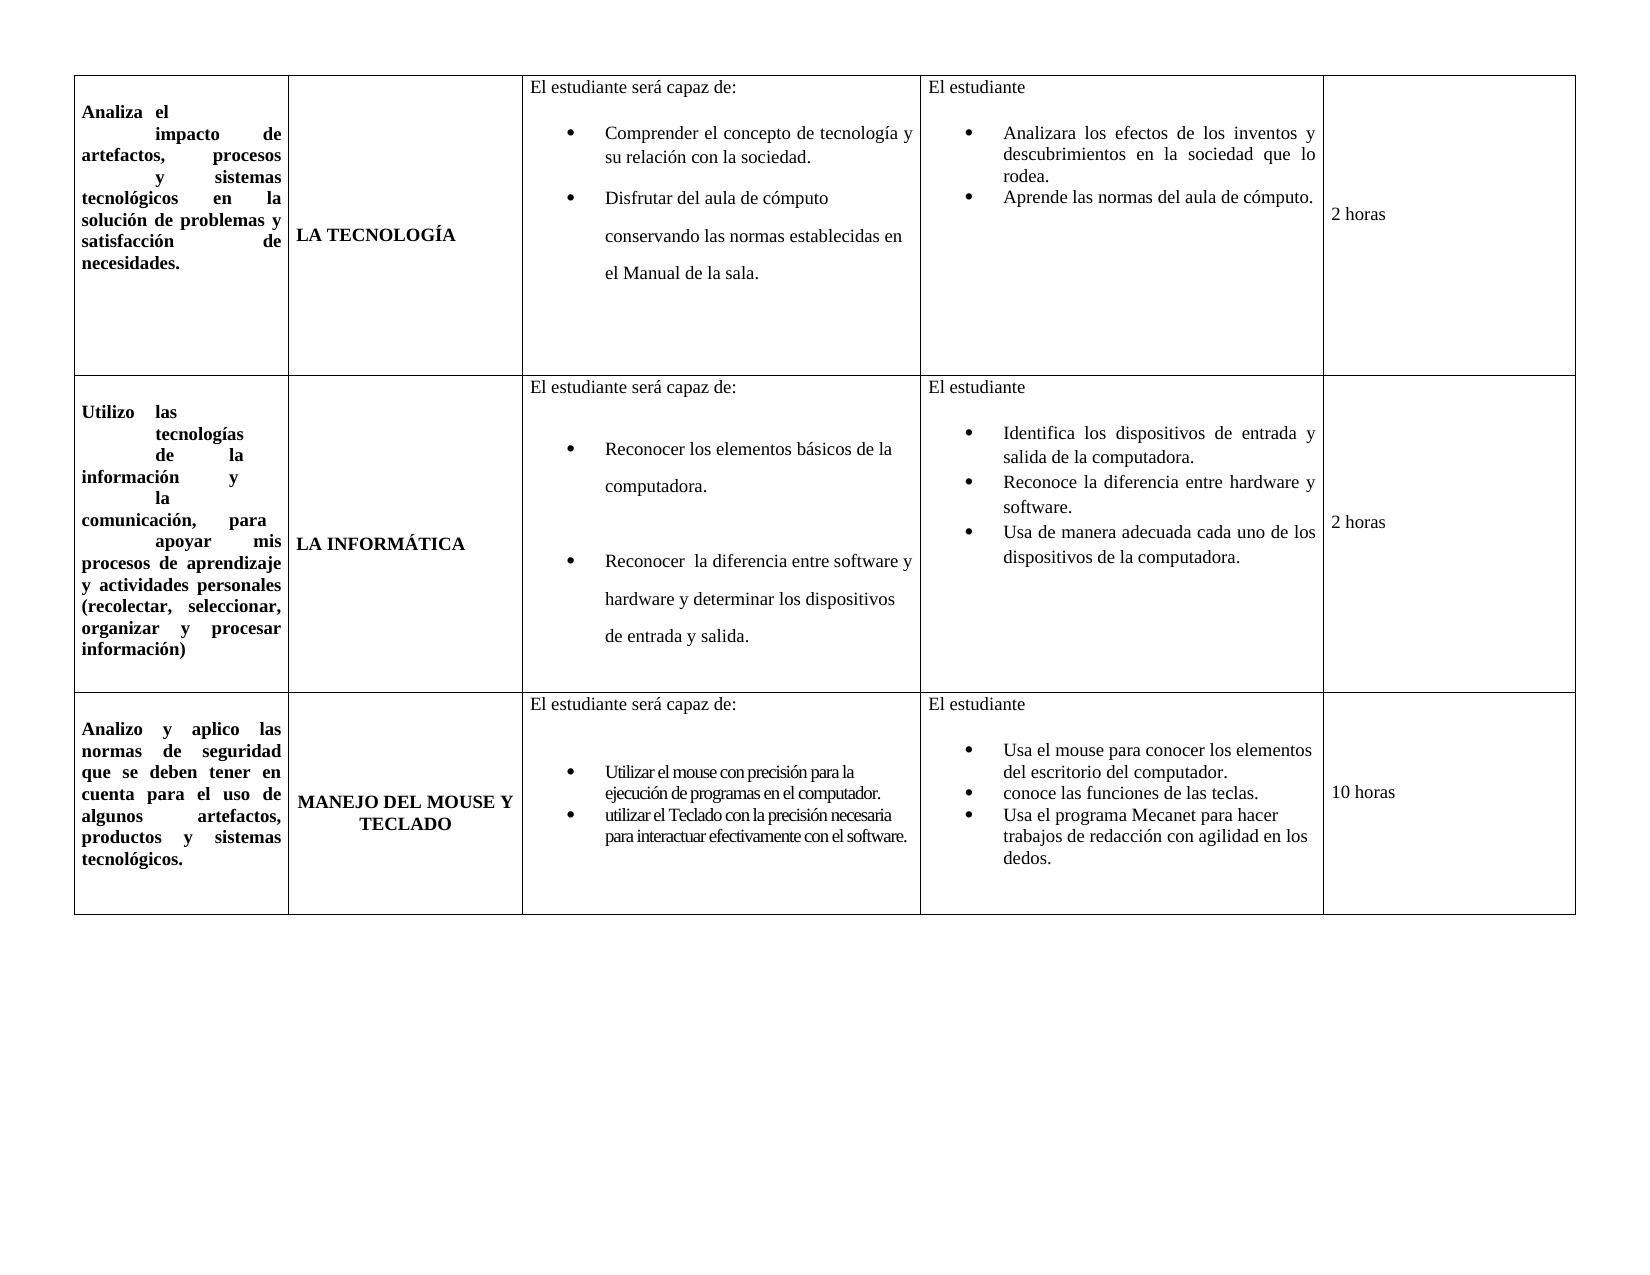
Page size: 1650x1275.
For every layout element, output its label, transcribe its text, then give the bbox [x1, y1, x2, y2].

table_cell El estudiante Analizara los efectos de los inventos y descubrimientos en la sociedad que lo rodea. Aprende las normas del aula de cómputo. [921, 76, 1323, 375]
table_cell 2 horas [1324, 376, 1575, 692]
table_cell Analizo y aplico las normas de seguridad que se deben tener en cuenta para el uso de algunos artefactos, productos y sistemas tecnológicos. [75, 693, 288, 914]
table_cell El estudiante será capaz de: Reconocer los elementos básicos de la computadora. Reconocer la diferencia entre software y hardware y determinar los dispositivos de entrada y salida. [523, 376, 920, 692]
table_cell 2 horas [1324, 76, 1575, 375]
table_cell El estudiante será capaz de: Utilizar el mouse con precisión para la ejecución de programas en el computador. utilizar el Teclado con la precisión necesaria para interactuar efectivamente con el software. [523, 693, 920, 914]
table_cell El estudiante Identifica los dispositivos de entrada y salida de la computadora. Reconoce la diferencia entre hardware y software. Usa de manera adecuada cada uno de los dispositivos de la computadora. [921, 376, 1323, 692]
table_cell MANEJO DEL MOUSE Y TECLADO [289, 693, 522, 914]
table_cell LA TECNOLOGÍA [289, 76, 522, 375]
table_cell Utilizo las tecnologías de la información y la comunicación, para apoyar mis procesos de aprendizaje y actividades personales (recolectar, seleccionar, organizar y procesar información) [75, 376, 288, 692]
table_cell Analiza el impacto de artefactos, procesos y sistemas tecnológicos en la solución de problemas y satisfacción de necesidades. [75, 76, 288, 375]
table_cell El estudiante Usa el mouse para conocer los elementos del escritorio del computador. conoce las funciones de las teclas. Usa el programa Mecanet para hacer trabajos de redacción con agilidad en los dedos. [921, 693, 1323, 914]
table_cell El estudiante será capaz de: Comprender el concepto de tecnología y su relación con la sociedad. Disfrutar del aula de cómputo conservando las normas establecidas en el Manual de la sala. [523, 76, 920, 375]
table_cell 10 horas [1324, 693, 1575, 914]
table_cell LA INFORMÁTICA [289, 376, 522, 692]
